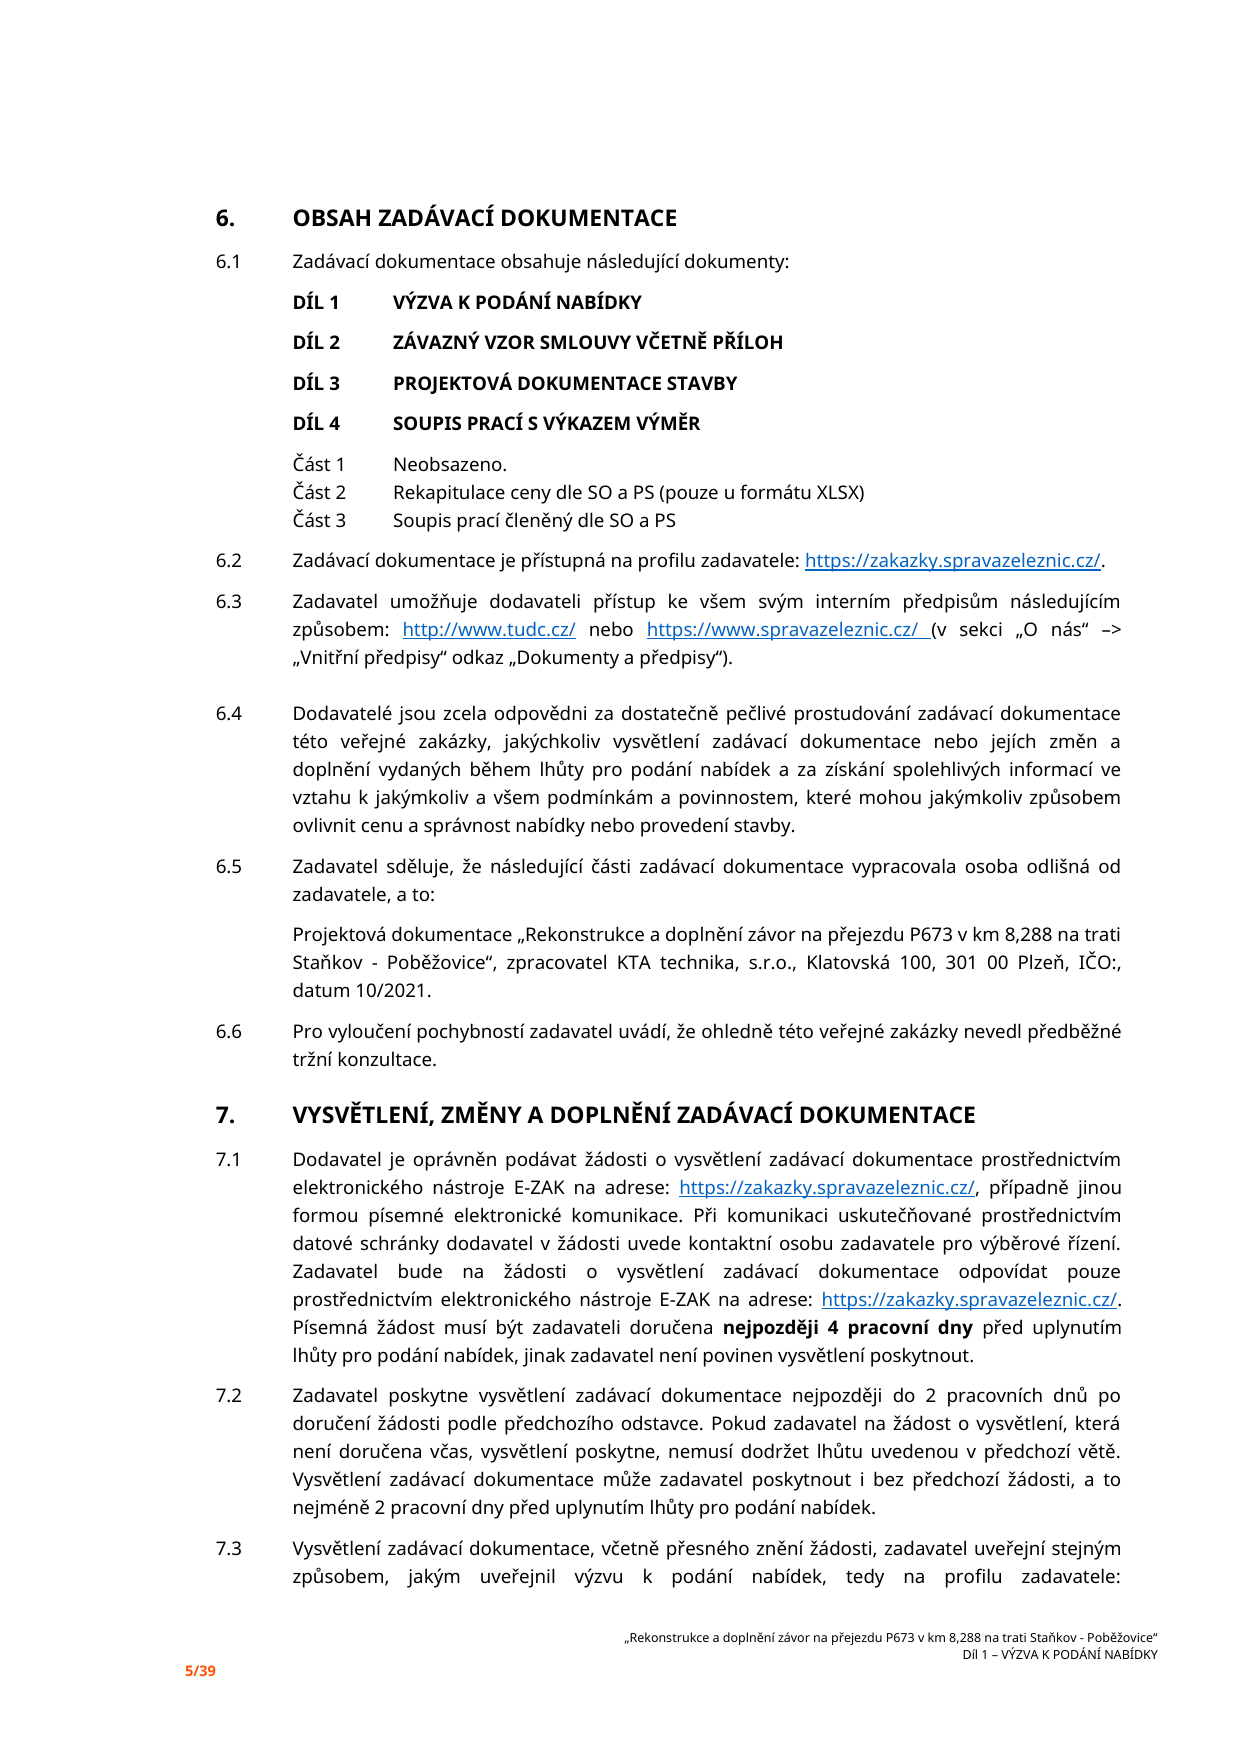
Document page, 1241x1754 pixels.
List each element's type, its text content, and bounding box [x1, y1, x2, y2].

text OBSAH ZADÁVACÍ DOKUMENTACE [216, 202, 1122, 233]
text DÍL 3 PROJEKTOVÁ DOKUMENTACE STAVBY [292, 370, 1122, 396]
text Zadavatel poskytne vysvětlení zadávací dokumentace nejpozději do 2 pracovních dnů po doručení žádosti podle předchozího odstavce. Pokud zadavatel na žádost o vysvětlení, která není doručena včas, vysvětlení poskytne, nemusí dodržet lhůtu uvedenou v předchozí větě. Vysvětlení zadávací dokumentace může zadavatel poskytnout i bez předchozí žádosti, a to nejméně 2 pracovní dny před uplynutím lhůty pro podání nabídek. [216, 1383, 1122, 1520]
text Dodavatel je oprávněn podávat žádosti o vysvětlení zadávací dokumentace prostřednictvím elektronického nástroje E-ZAK na adrese: https://zakazky.spravazeleznic.cz/, případně jinou formou písemné elektronické komunikace. Při komunikaci uskutečňované prostřednictvím datové schránky dodavatel v žádosti uvede kontaktní osobu zadavatele pro výběrové řízení. Zadavatel bude na žádosti o vysvětlení zadávací dokumentace odpovídat pouze prostřednictvím elektronického nástroje E-ZAK na adrese: https://zakazky.spravazeleznic.cz/. Písemná žádost musí být zadavateli doručena nejpozději 4 pracovní dny před uplynutím lhůty pro podání nabídek, jinak zadavatel není povinen vysvětlení poskytnout. [216, 1146, 1122, 1368]
text Část 3 Soupis prací členěný dle SO a PS [292, 507, 1122, 533]
text Pro vyloučení pochybností zadavatel uvádí, že ohledně této veřejné zakázky nevedl předběžné tržní konzultace. [216, 1018, 1122, 1072]
text Zadávací dokumentace obsahuje následující dokumenty: [216, 248, 1122, 274]
text Zadávací dokumentace je přístupná na profilu zadavatele: https://zakazky.spravazeleznic.cz/. [216, 548, 1122, 573]
list Projektová dokumentace „Rekonstrukce a doplnění závor na přejezdu P673 v km 8,288 na trati Staňkov - Poběžovice“, zpracovatel KTA technika, s.r.o., Klatovská 100, 301 00 Plzeň, IČO:, datum 10/2021. [292, 921, 1122, 1003]
text Zadavatel sděluje, že následující části zadávací dokumentace vypracovala osoba odlišná od zadavatele, a to: [216, 853, 1122, 906]
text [216, 1535, 1122, 1589]
text DÍL 1 VÝZVA K PODÁNÍ NABÍDKY [292, 289, 1122, 314]
text Dodavatelé jsou zcela odpovědni za dostatečně pečlivé prostudování zadávací dokumentace této veřejné zakázky, jakýchkoliv vysvětlení zadávací dokumentace nebo jejích změn a doplnění vydaných během lhůty pro podání nabídek a za získání spolehlivých informací ve vztahu k jakýmkoliv a všem podmínkám a povinnostem, které mohou jakýmkoliv způsobem ovlivnit cenu a správnost nabídky nebo provedení stavby. [216, 700, 1122, 838]
text Zadavatel umožňuje dodavateli přístup ke všem svým interním předpisům následujícím způsobem: http://www.tudc.cz/ nebo https://www.spravazeleznic.cz/ (v sekci „O nás“ –> „Vnitřní předpisy“ odkaz „Dokumenty a předpisy“). [216, 588, 1122, 670]
text DÍL 4 SOUPIS PRACÍ S VÝKAZEM VÝMĚR [292, 411, 1122, 436]
text DÍL 2 ZÁVAZNÝ VZOR SMLOUVY VČETNĚ PŘÍLOH [292, 329, 1122, 355]
text VYSVĚTLENÍ, ZMĚNY A DOPLNĚNÍ ZADÁVACÍ DOKUMENTACE [216, 1099, 1122, 1130]
text Část 1 Neobsazeno. [292, 451, 1122, 477]
text Část 2 Rekapitulace ceny dle SO a PS (pouze u formátu XLSX) [292, 479, 1122, 505]
